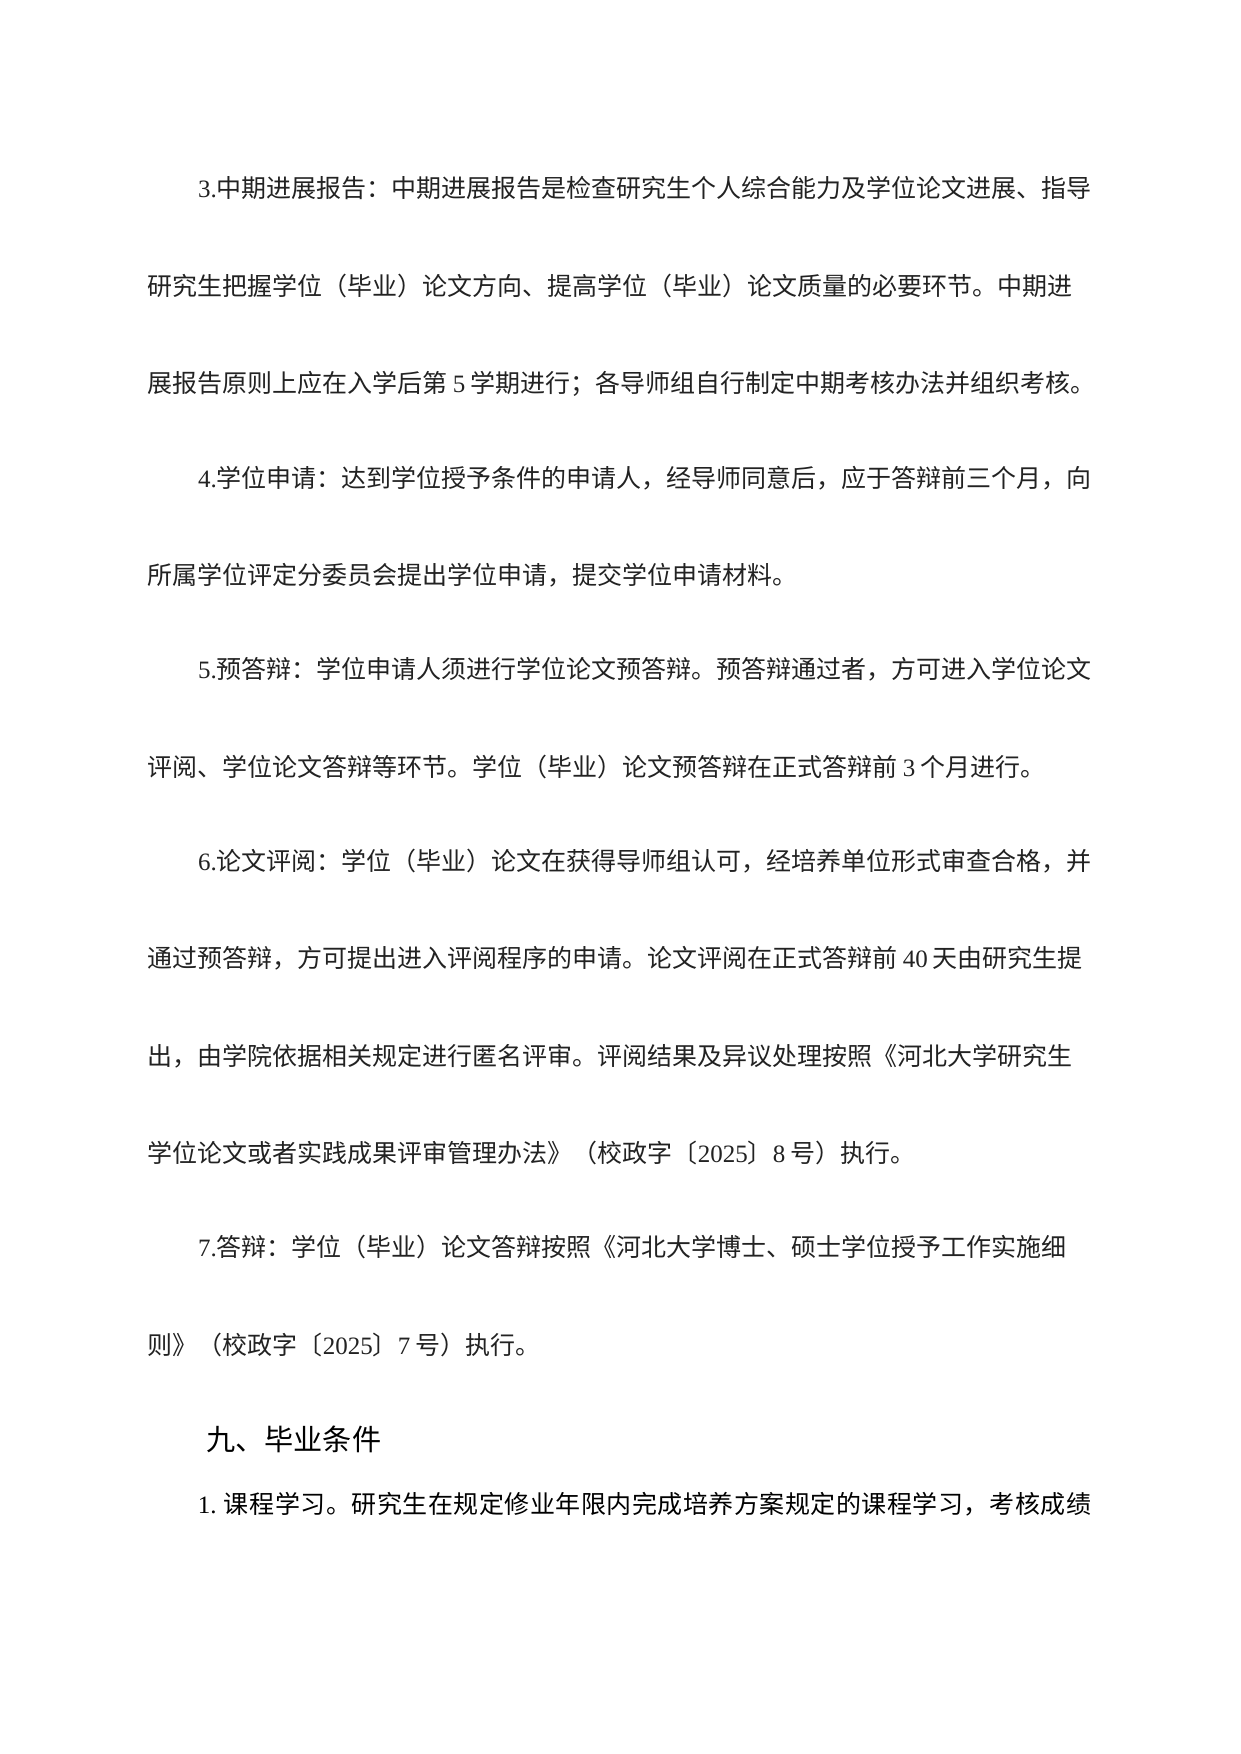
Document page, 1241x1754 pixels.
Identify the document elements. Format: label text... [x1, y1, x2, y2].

text 5.预答辩：学位申请人须进行学位论文预答辩。预答辩通过者，方可进入学位论文评阅、学位论文答辩等环节。学位（毕业）论文预答辩在正式答辩前3个月进行。 [148, 635, 1092, 798]
text 4.学位申请：达到学位授予条件的申请人，经导师同意后，应于答辩前三个月，向所属学位评定分委员会提出学位申请，提交学位申请材料。 [148, 444, 1092, 606]
text 7.答辩：学位（毕业）论文答辩按照《河北大学博士、硕士学位授予工作实施细则》（校政字〔2025〕7号）执行。 [148, 1213, 1092, 1376]
text 九、毕业条件 [148, 1405, 1092, 1470]
text 6.论文评阅：学位（毕业）论文在获得导师组认可，经培养单位形式审查合格，并通过预答辩，方可提出进入评阅程序的申请。论文评阅在正式答辩前40天由研究生提出，由学院依据相关规定进行匿名评审。评阅结果及异议处理按照《河北大学研究生学位论文或者实践成果评审管理办法》（校政字〔2025〕8号）执行。 [148, 827, 1092, 1184]
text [148, 1470, 1092, 1535]
text 3.中期进展报告：中期进展报告是检查研究生个人综合能力及学位论文进展、指导研究生把握学位（毕业）论文方向、提高学位（毕业）论文质量的必要环节。中期进展报告原则上应在入学后第5学期进行；各导师组自行制定中期考核办法并组织考核。 [148, 154, 1092, 414]
